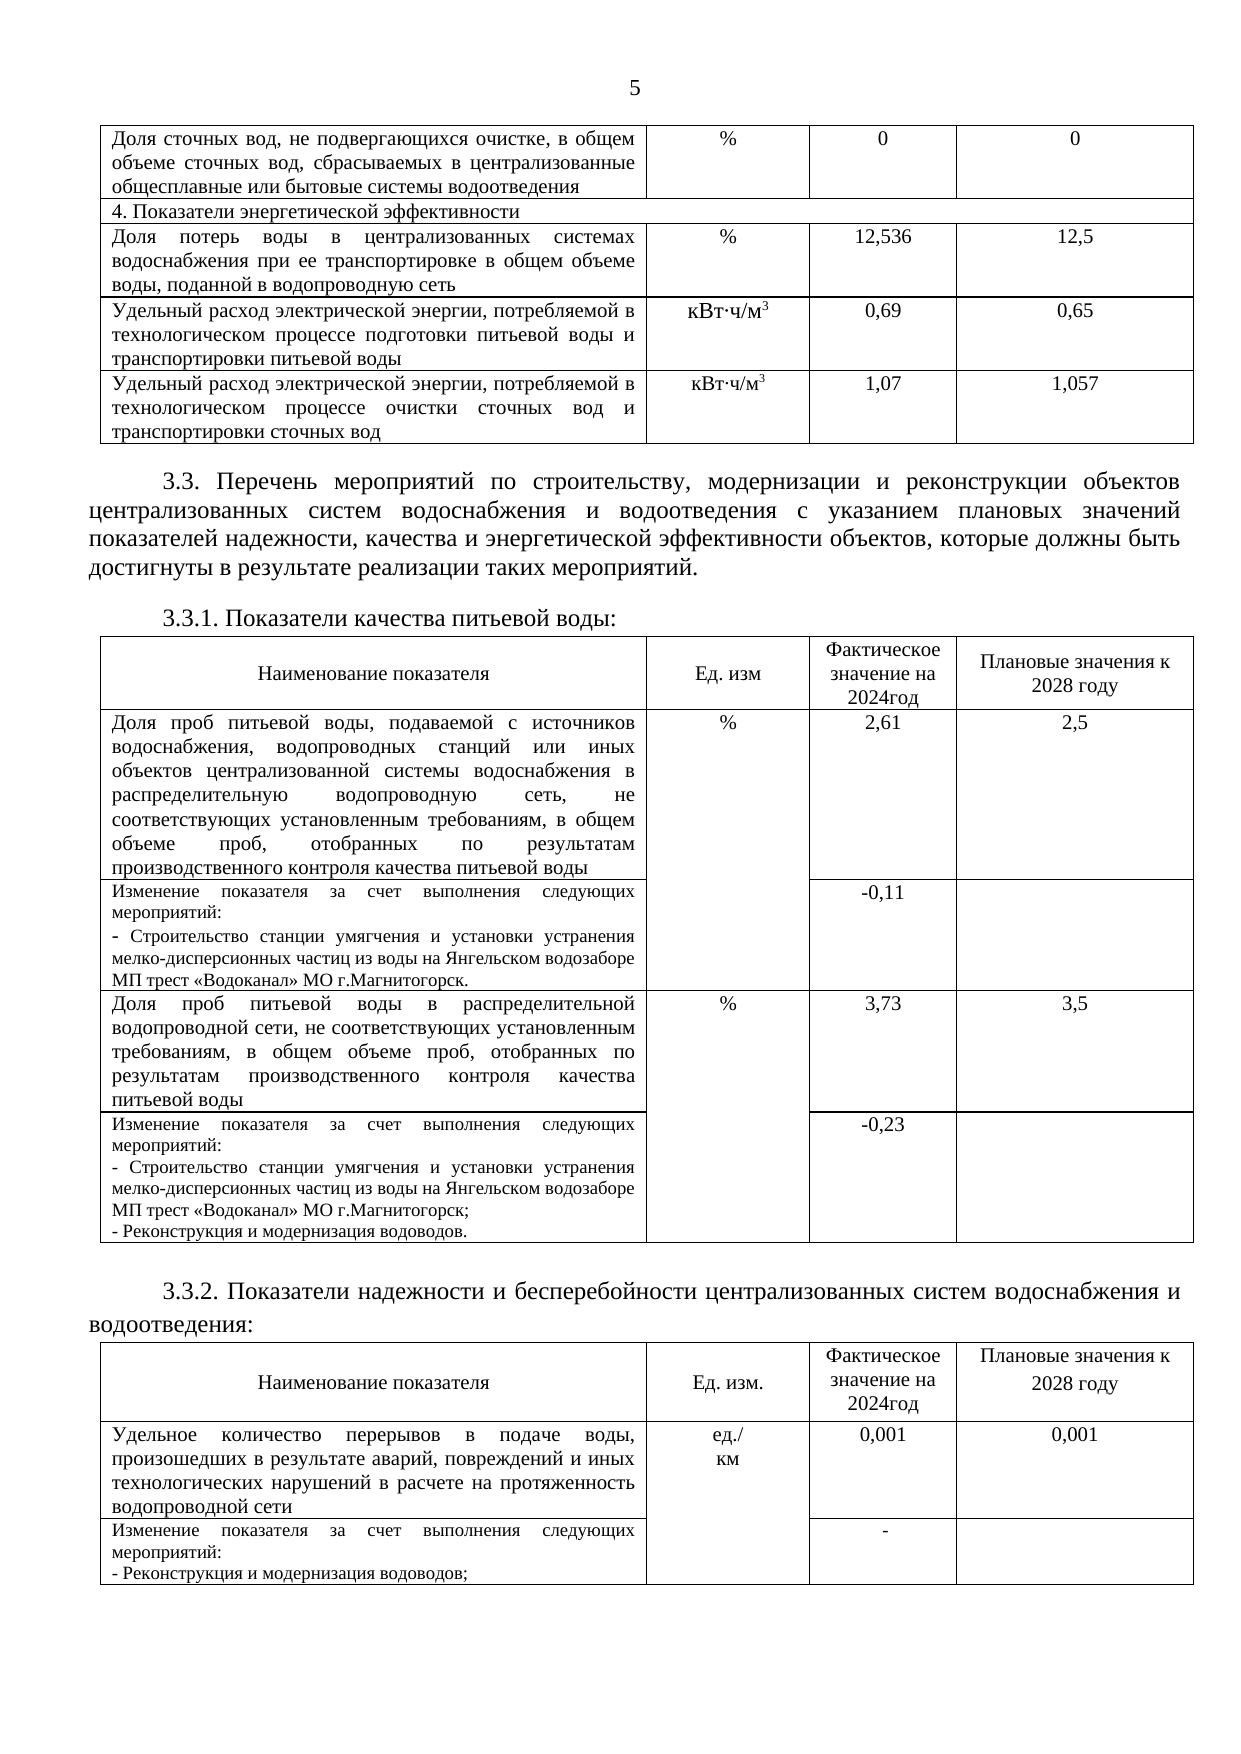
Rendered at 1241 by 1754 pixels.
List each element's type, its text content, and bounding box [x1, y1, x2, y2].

table_cell -0,23 [810, 1113, 956, 1242]
table_cell [957, 880, 1193, 990]
table_cell 1,057 [957, 371, 1193, 443]
table_cell 3,73 [810, 991, 956, 1111]
table_cell 0 [957, 126, 1193, 198]
table_cell [957, 1113, 1193, 1242]
table_cell 0,001 [957, 1422, 1193, 1518]
table_cell 0,69 [810, 298, 956, 370]
table_cell Доля потерь воды в централизованных системах водоснабжения при ее транспортировке в общем объеме воды, поданной в водопроводную сеть [101, 224, 646, 296]
table_cell -0,11 [810, 880, 956, 990]
table_cell Удельный расход электрической энергии, потребляемой в технологическом процессе очистки сточных вод и транспортировки сточных вод [101, 371, 646, 443]
table_header Фактическое значение на 2024год [810, 637, 956, 709]
table_cell Удельный расход электрической энергии, потребляемой в технологическом процессе подготовки питьевой воды и транспортировки питьевой воды [101, 298, 646, 370]
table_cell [101, 1519, 646, 1584]
table_cell Удельное количество перерывов в подаче воды, произошедших в результате аварий, повреждений и иных технологических нарушений в расчете на протяженность водопроводной сети [101, 1422, 646, 1518]
table_cell Изменение показателя за счет выполнения следующих мероприятий: - Строительство станции умягчения и установки устранения мелко-дисперсионных частиц из воды на Янгельском водозаборе МП трест «Водоканал» МО г.Магнитогорск. [101, 880, 646, 990]
table_cell % [647, 224, 809, 296]
table_cell кВт∙ч/м3 [647, 298, 809, 370]
table_header Наименование показателя [101, 1343, 646, 1421]
table_header Фактическое значение на 2024год [810, 1343, 956, 1421]
table_cell 12,5 [957, 224, 1193, 296]
text 3.3.2. Показатели надежности и бесперебойности централизованных систем водоснабжения и водоотведения: [89, 1276, 1181, 1338]
table_cell 12,536 [810, 224, 956, 296]
table_cell 0 [810, 126, 956, 198]
table_cell - [810, 1519, 956, 1584]
text 3.3.1. Показатели качества питьевой воды: [89, 603, 1181, 632]
table_cell % [647, 710, 809, 990]
table_cell 3,5 [957, 991, 1193, 1111]
table_cell Доля проб питьевой воды в распределительной водопроводной сети, не соответствующих установленным требованиям, в общем объеме проб, отобранных по результатам производственного контроля качества питьевой воды [101, 991, 646, 1111]
table_cell ед./ км [647, 1422, 809, 1584]
table_cell 4. Показатели энергетической эффективности [101, 199, 1193, 223]
table_cell % [647, 991, 809, 1242]
table_cell [957, 1519, 1193, 1584]
table_header Ед. изм [647, 637, 809, 709]
table_cell % [647, 126, 809, 198]
table_header Наименование показателя [101, 637, 646, 709]
table_cell Изменение показателя за счет выполнения следующих мероприятий: - Строительство станции умягчения и установки устранения мелко-дисперсионных частиц из воды на Янгельском водозаборе МП трест «Водоканал» МО г.Магнитогорск; - Реконструкция и модернизация водоводов. [101, 1113, 646, 1242]
text 3.3. Перечень мероприятий по строительству, модернизации и реконструкции объектов централизованных систем водоснабжения и водоотведения с указанием плановых значений показателей надежности, качества и энергетической эффективности объектов, которые должны быть достигнуты в результате реализации таких мероприятий. [89, 466, 1181, 581]
table_cell 1,07 [810, 371, 956, 443]
table_cell кВт∙ч/м3 [647, 371, 809, 443]
table_cell 0,001 [810, 1422, 956, 1518]
table_cell 0,65 [957, 298, 1193, 370]
table_cell 2,5 [957, 710, 1193, 879]
table_header Ед. изм. [647, 1343, 809, 1421]
table_cell Доля проб питьевой воды, подаваемой с источников водоснабжения, водопроводных станций или иных объектов централизованной системы водоснабжения в распределительную водопроводную сеть, не соответствующих установленным требованиям, в общем объеме проб, отобранных по результатам производственного контроля качества питьевой воды [101, 710, 646, 879]
table_cell 2,61 [810, 710, 956, 879]
table_cell Доля сточных вод, не подвергающихся очистке, в общем объеме сточных вод, сбрасываемых в централизованные общесплавные или бытовые системы водоотведения [101, 126, 646, 198]
table_header Плановые значения к 2028 году [957, 1343, 1193, 1421]
table_header Плановые значения к 2028 году [957, 637, 1193, 709]
